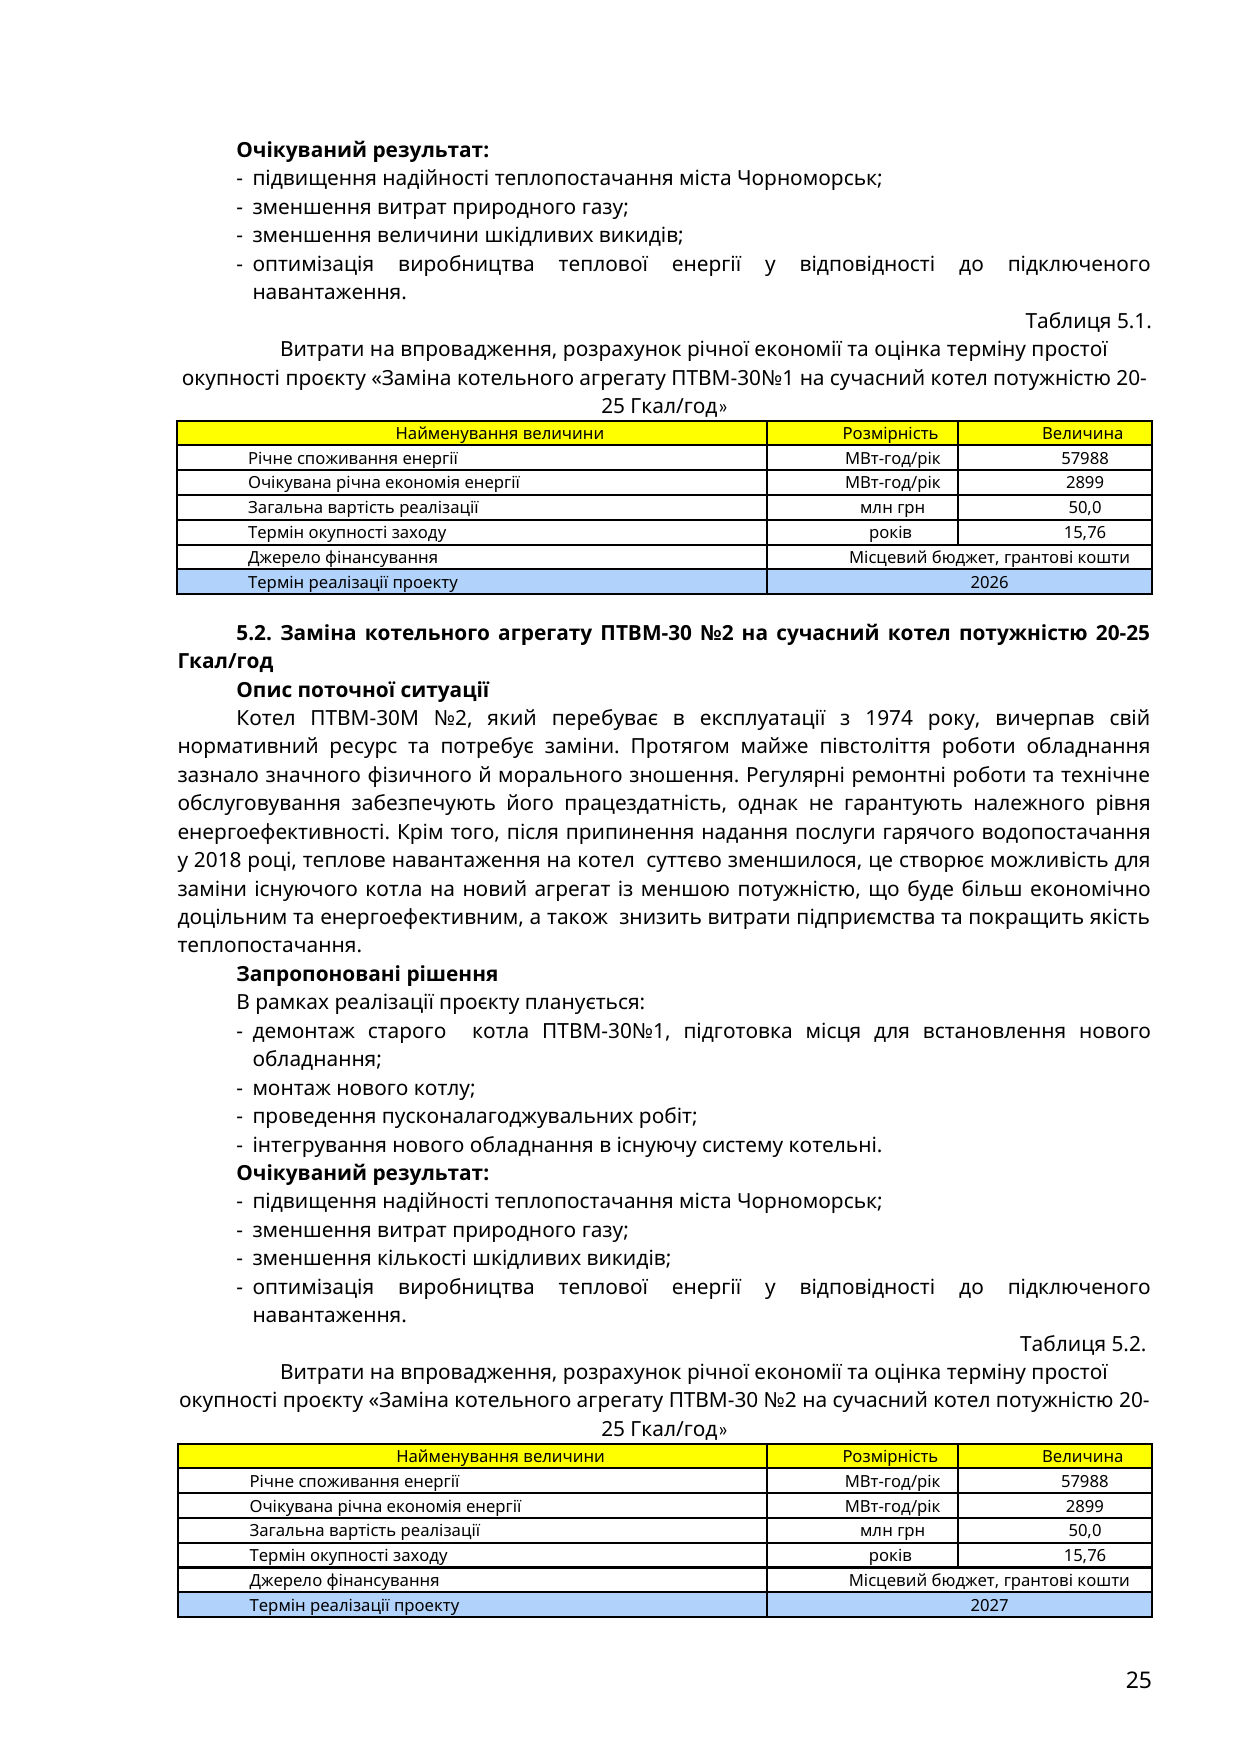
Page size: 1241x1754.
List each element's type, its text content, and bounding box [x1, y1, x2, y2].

table_header Величина [959, 422, 1151, 444]
table_cell МВт-год/рік [768, 471, 957, 494]
list монтаж нового котлу; [236, 1073, 1152, 1101]
table_cell 57988 [959, 1469, 1151, 1492]
table_header Розмірність [768, 1445, 957, 1467]
table_cell Річне споживання енергії [179, 1469, 766, 1492]
table_cell Термін окупності заходу [178, 521, 766, 543]
list підвищення надійності теплопостачання міста Чорноморськ; [236, 163, 1152, 192]
table_cell 50,0 [959, 1519, 1151, 1542]
text Витрати на впровадження, розрахунок річної економії та оцінка терміну простої окупності проєкту «Заміна котельного агрегату ПТВМ-30 №2 на сучасний котел потужністю 20-25 Гкал/год» [177, 1357, 1152, 1442]
table_header Розмірність [768, 422, 957, 444]
text Опис поточної ситуації [177, 675, 1152, 703]
table_cell млн грн [768, 1519, 957, 1542]
table_header Величина [959, 1445, 1151, 1467]
table_cell Термін реалізації проекту [178, 570, 766, 593]
text Витрати на впровадження, розрахунок річної економії та оцінка терміну простої окупності проєкту «Заміна котельного агрегату ПТВМ-30№1 на сучасний котел потужністю 20-25 Гкал/год» [177, 334, 1152, 419]
table_cell років [768, 1544, 957, 1566]
table_cell МВт-год/рік [768, 446, 957, 469]
text Таблиця 5.2. [177, 1329, 1152, 1357]
table_cell МВт-год/рік [768, 1469, 957, 1492]
list зменшення витрат природного газу; [236, 192, 1152, 220]
table_cell 2899 [959, 471, 1151, 494]
table_header Найменування величини [178, 422, 766, 444]
table_cell Очікувана річна економія енергії [178, 471, 766, 494]
table_cell 2026 [768, 570, 1151, 593]
text Таблиця 5.1. [177, 306, 1152, 334]
text Очікуваний результат: [177, 135, 1152, 163]
text Котел ПТВМ-30М №2, який перебуває в експлуатації з 1974 року, вичерпав свій нормативний ресурс та потребує заміни. Протягом майже півстоліття роботи обладнання зазнало значного фізичного й морального зношення. Регулярні ремонтні роботи та технічне обслуговування забезпечують його працездатність, однак не гарантують належного рівня енергоефективності. Крім того, після припинення надання послуги гарячого водопостачання у 2018 році, теплове навантаження на котел суттєво зменшилося, це створює можливість для заміни існуючого котла на новий агрегат із меншою потужністю, що буде більш економічно доцільним та енергоефективним, а також знизить витрати підприємства та покращить якість теплопостачання. [177, 703, 1152, 959]
text Запропоновані рішення [177, 959, 1152, 987]
table_cell Загальна вартість реалізації [178, 496, 766, 519]
list проведення пусконалагоджувальних робіт; [236, 1101, 1152, 1130]
table_cell Джерело фінансування [179, 1569, 766, 1591]
text В рамках реалізації проєкту планується: [177, 987, 1152, 1016]
table_cell Термін окупності заходу [179, 1544, 766, 1566]
table_cell Річне споживання енергії [178, 446, 766, 469]
table_cell млн грн [768, 496, 957, 519]
table_cell Місцевий бюджет, грантові кошти [768, 1569, 1151, 1591]
table_cell 2027 [768, 1593, 1151, 1616]
list демонтаж старого котла ПТВМ-30№1, підготовка місця для встановлення нового обладнання; [236, 1016, 1152, 1073]
table_cell Очікувана річна економія енергії [179, 1494, 766, 1517]
list оптимізація виробництва теплової енергії у відповідності до підключеного навантаження. [236, 1272, 1152, 1329]
table_cell 2899 [959, 1494, 1151, 1517]
list зменшення витрат природного газу; [236, 1215, 1152, 1243]
table_cell Загальна вартість реалізації [179, 1519, 766, 1542]
table_cell 15,76 [959, 521, 1151, 543]
table_cell МВт-год/рік [768, 1494, 957, 1517]
table_header Найменування величини [179, 1445, 766, 1467]
subtitle 5.2. Заміна котельного агрегату ПТВМ-30 №2 на сучасний котел потужністю 20-25 Гкал/год [177, 618, 1152, 675]
list зменшення величини шкідливих викидів; [236, 220, 1152, 249]
table_cell Джерело фінансування [178, 546, 766, 568]
table_cell років [768, 521, 957, 543]
table_cell 50,0 [959, 496, 1151, 519]
list інтегрування нового обладнання в існуючу систему котельні. [236, 1130, 1152, 1158]
table_cell Термін реалізації проекту [179, 1593, 766, 1616]
table_cell 15,76 [959, 1544, 1151, 1566]
list підвищення надійності теплопостачання міста Чорноморськ; [236, 1187, 1152, 1215]
table_cell Місцевий бюджет, грантові кошти [768, 546, 1151, 568]
table_cell 57988 [959, 446, 1151, 469]
list оптимізація виробництва теплової енергії у відповідності до підключеного навантаження. [236, 249, 1152, 306]
text Очікуваний результат: [177, 1158, 1152, 1187]
list зменшення кількості шкідливих викидів; [236, 1243, 1152, 1272]
